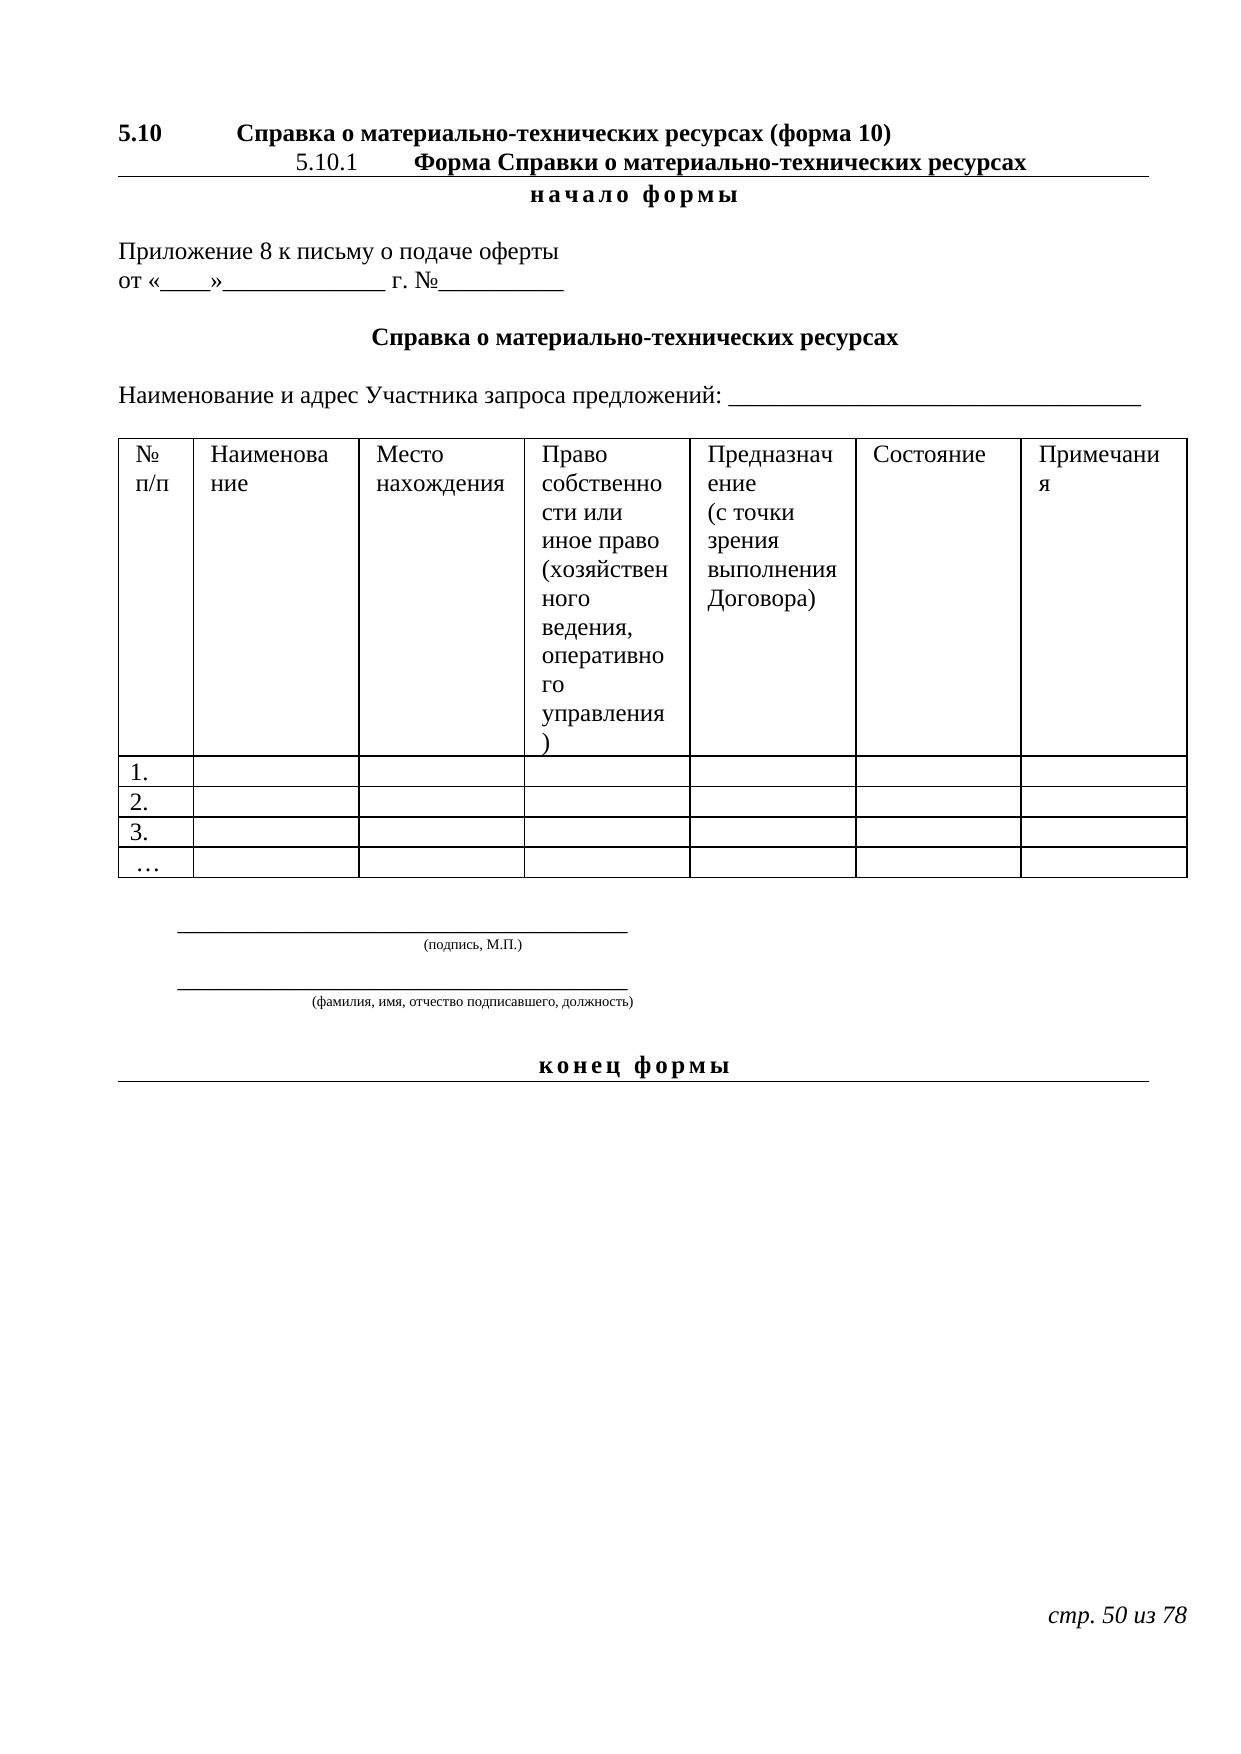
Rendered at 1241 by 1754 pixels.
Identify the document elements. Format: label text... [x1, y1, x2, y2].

table_cell [360, 757, 524, 786]
table_cell [119, 787, 193, 816]
table_cell [857, 848, 1020, 877]
table_cell [1022, 787, 1186, 816]
table_cell [525, 757, 689, 786]
table_cell [857, 818, 1020, 846]
table_cell [360, 848, 524, 877]
table_header № п/п [119, 439, 193, 755]
table_cell [525, 818, 689, 846]
text ____________________________________ [118, 964, 1152, 993]
text конец формы [118, 1051, 1149, 1081]
table_cell [525, 848, 689, 877]
table_cell [691, 818, 855, 846]
text ____________________________________ [118, 907, 1152, 936]
table_header Состояние [857, 439, 1020, 755]
table_cell [194, 818, 358, 846]
table_header Право собственности или иное право (хозяйственного ведения, оперативного управления) [525, 439, 689, 755]
table_cell [857, 787, 1020, 816]
text (фамилия, имя, отчество подписавшего, должность) [118, 993, 768, 1022]
table_header Наименование [194, 439, 358, 755]
text Наименование и адрес Участника запроса предложений: _________________________________ [118, 380, 1152, 409]
table_cell [1022, 848, 1186, 877]
table_cell [194, 757, 358, 786]
table_cell … [119, 848, 193, 877]
text Справка о материально-технических ресурсах [118, 322, 1152, 351]
table_header Предназначение (с точки зрения выполнения Договора) [691, 439, 855, 755]
table_cell [857, 757, 1020, 786]
table_cell [360, 818, 524, 846]
text Приложение 8 к письму о подаче оферты от «____»_____________ г. №__________ [118, 236, 1152, 294]
table_cell [194, 787, 358, 816]
table_cell [194, 848, 358, 877]
table_header Место нахождения [360, 439, 524, 755]
text Форма Справки о материально-технических ресурсах [236, 147, 1152, 176]
table_cell [119, 757, 193, 786]
table_cell [1022, 757, 1186, 786]
subtitle Справка о материально-технических ресурсах (форма 10) [118, 118, 1152, 147]
table_cell [525, 787, 689, 816]
text начало формы [118, 177, 1149, 207]
text (подпись, М.П.) [118, 936, 768, 964]
table_cell [691, 757, 855, 786]
table_cell [691, 787, 855, 816]
table_cell [1022, 818, 1186, 846]
table_cell [119, 818, 193, 846]
table_cell [691, 848, 855, 877]
table_cell [360, 787, 524, 816]
table_header Примечания [1022, 439, 1186, 755]
